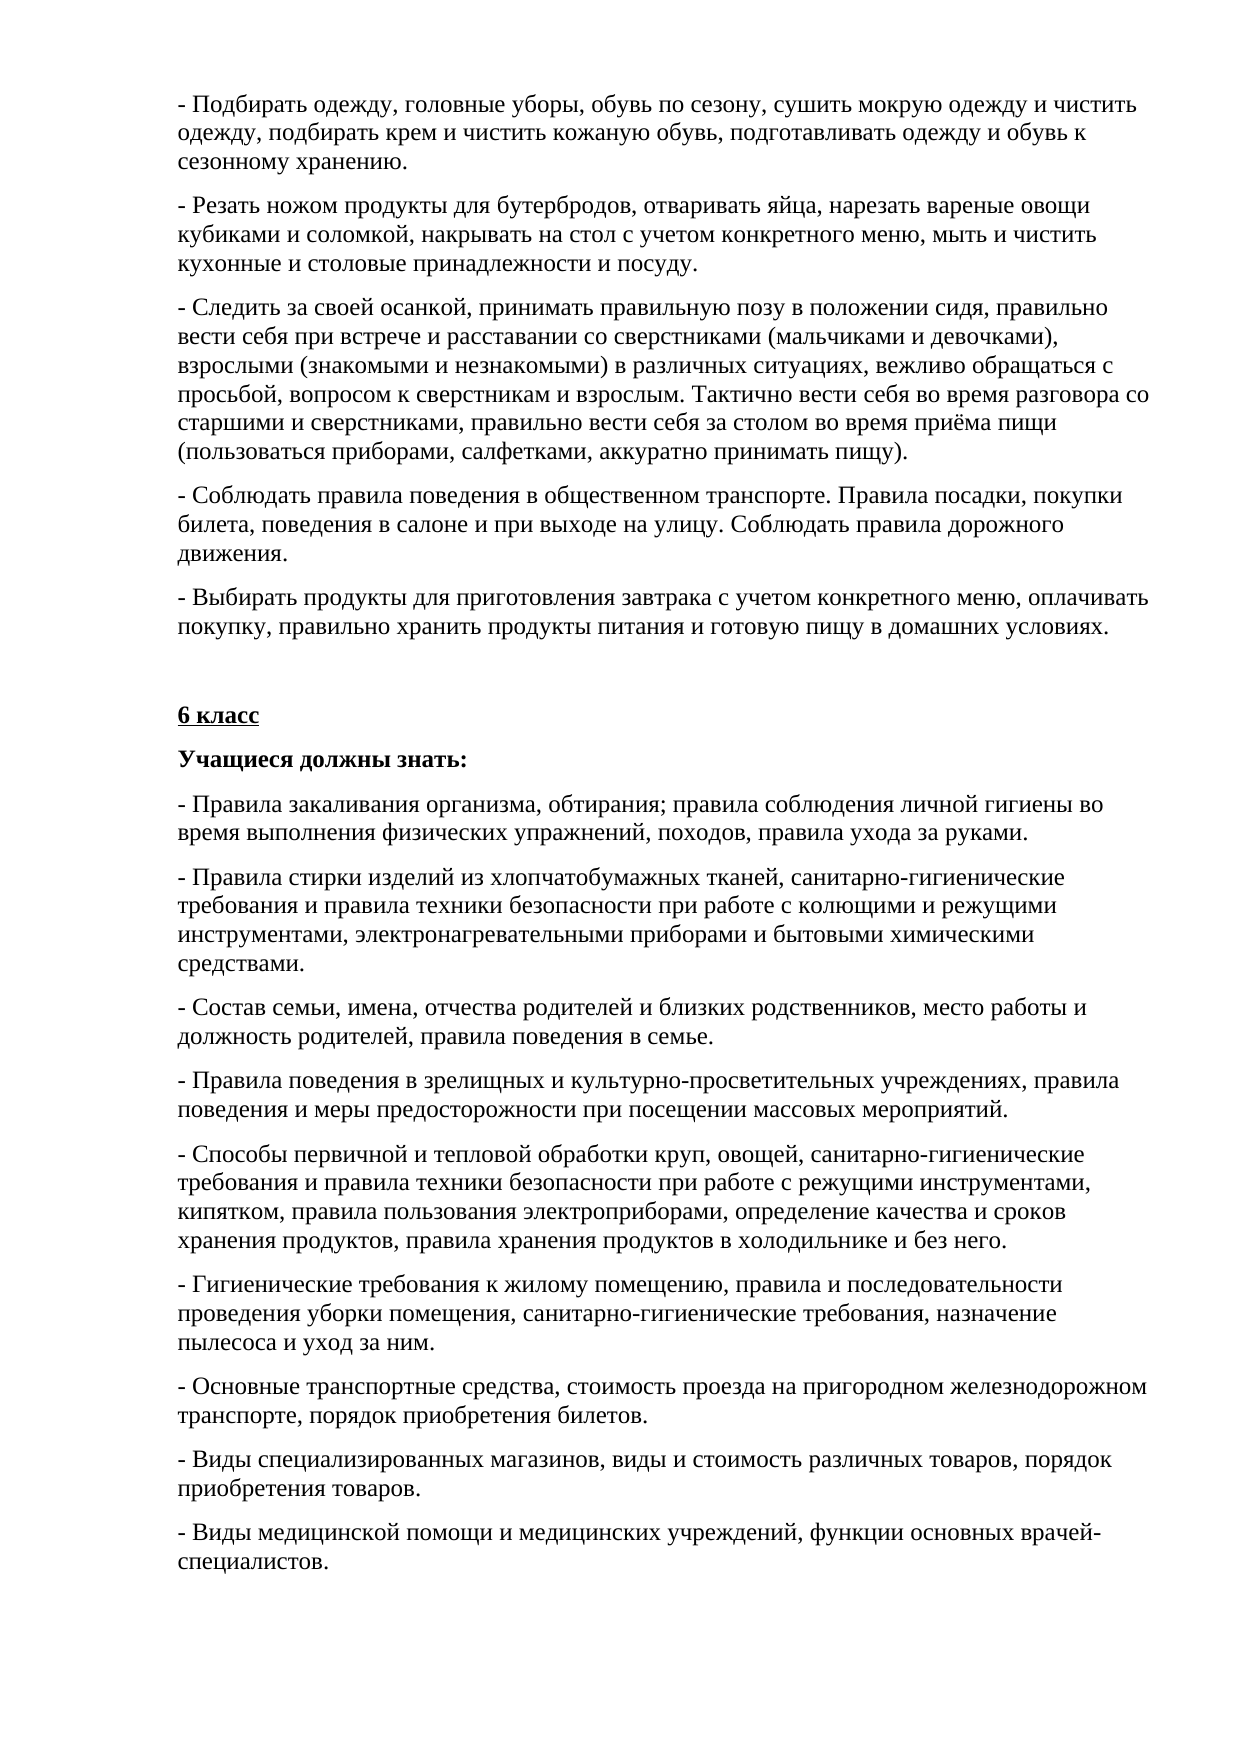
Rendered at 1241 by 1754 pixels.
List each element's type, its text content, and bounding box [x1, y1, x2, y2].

text - Следить за своей осанкой, принимать правильную позу в положении сидя, правильно вести себя при встрече и расставании со сверстниками (мальчиками и девочками), взрослыми (знакомыми и незнакомыми) в различных ситуациях, вежливо обращаться с просьбой, вопросом к сверстникам и взрослым. Тактично вести себя во время разговора со старшими и сверстниками, правильно вести себя за столом во время приёма пищи (пользоваться приборами, салфетками, аккуратно принимать пищу). [177, 292, 1152, 465]
text Учащиеся должны знать: [177, 744, 1152, 773]
text - Правила закаливания организма, обтирания; правила соблюдения личной гигиены во время выполнения физических упражнений, походов, правила ухода за руками. [177, 789, 1152, 846]
text - Состав семьи, имена, отчества родителей и близких родственников, место работы и должность родителей, правила поведения в семье. [177, 992, 1152, 1050]
text 6 класс [177, 700, 1152, 729]
text - Гигиенические требования к жилому помещению, правила и последовательности проведения уборки помещения, санитарно-гигиенические требования, назначение пылесоса и уход за ним. [177, 1269, 1152, 1356]
text - Виды медицинской помощи и медицинских учреждений, функции основных врачей-специалистов. [177, 1517, 1152, 1575]
text - Правила стирки изделий из хлопчатобумажных тканей, санитарно-гигиенические требования и правила техники безопасности при работе с колющими и режущими инструментами, электронагревательными приборами и бытовыми химическими средствами. [177, 862, 1152, 977]
text - Виды специализированных магазинов, виды и стоимость различных товаров, порядок приобретения товаров. [177, 1444, 1152, 1502]
text - Основные транспортные средства, стоимость проезда на пригородном железнодорожном транспорте, порядок приобретения билетов. [177, 1371, 1152, 1429]
text - Выбирать продукты для приготовления завтрака с учетом конкретного меню, оплачивать покупку, правильно хранить продукты питания и готовую пищу в домашних условиях. [177, 582, 1152, 640]
text - Резать ножом продукты для бутербродов, отваривать яйца, нарезать вареные овощи кубиками и соломкой, накрывать на стол с учетом конкретного меню, мыть и чистить кухонные и столовые принадлежности и посуду. [177, 191, 1152, 277]
text - Правила поведения в зрелищных и культурно-просветительных учреждениях, правила поведения и меры предосторожности при посещении массовых мероприятий. [177, 1066, 1152, 1123]
text - Подбирать одежду, головные уборы, обувь по сезону, сушить мокрую одежду и чистить одежду, подбирать крем и чистить кожаную обувь, подготавливать одежду и обувь к сезонному хранению. [177, 89, 1152, 175]
text - Способы первичной и тепловой обработки круп, овощей, санитарно-гигиенические требования и правила техники безопасности при работе с режущими инструментами, кипятком, правила пользования электроприборами, определение качества и сроков хранения продуктов, правила хранения продуктов в холодильнике и без него. [177, 1139, 1152, 1254]
text - Соблюдать правила поведения в общественном транспорте. Правила посадки, покупки билета, поведения в салоне и при выходе на улицу. Соблюдать правила дорожного движения. [177, 481, 1152, 567]
